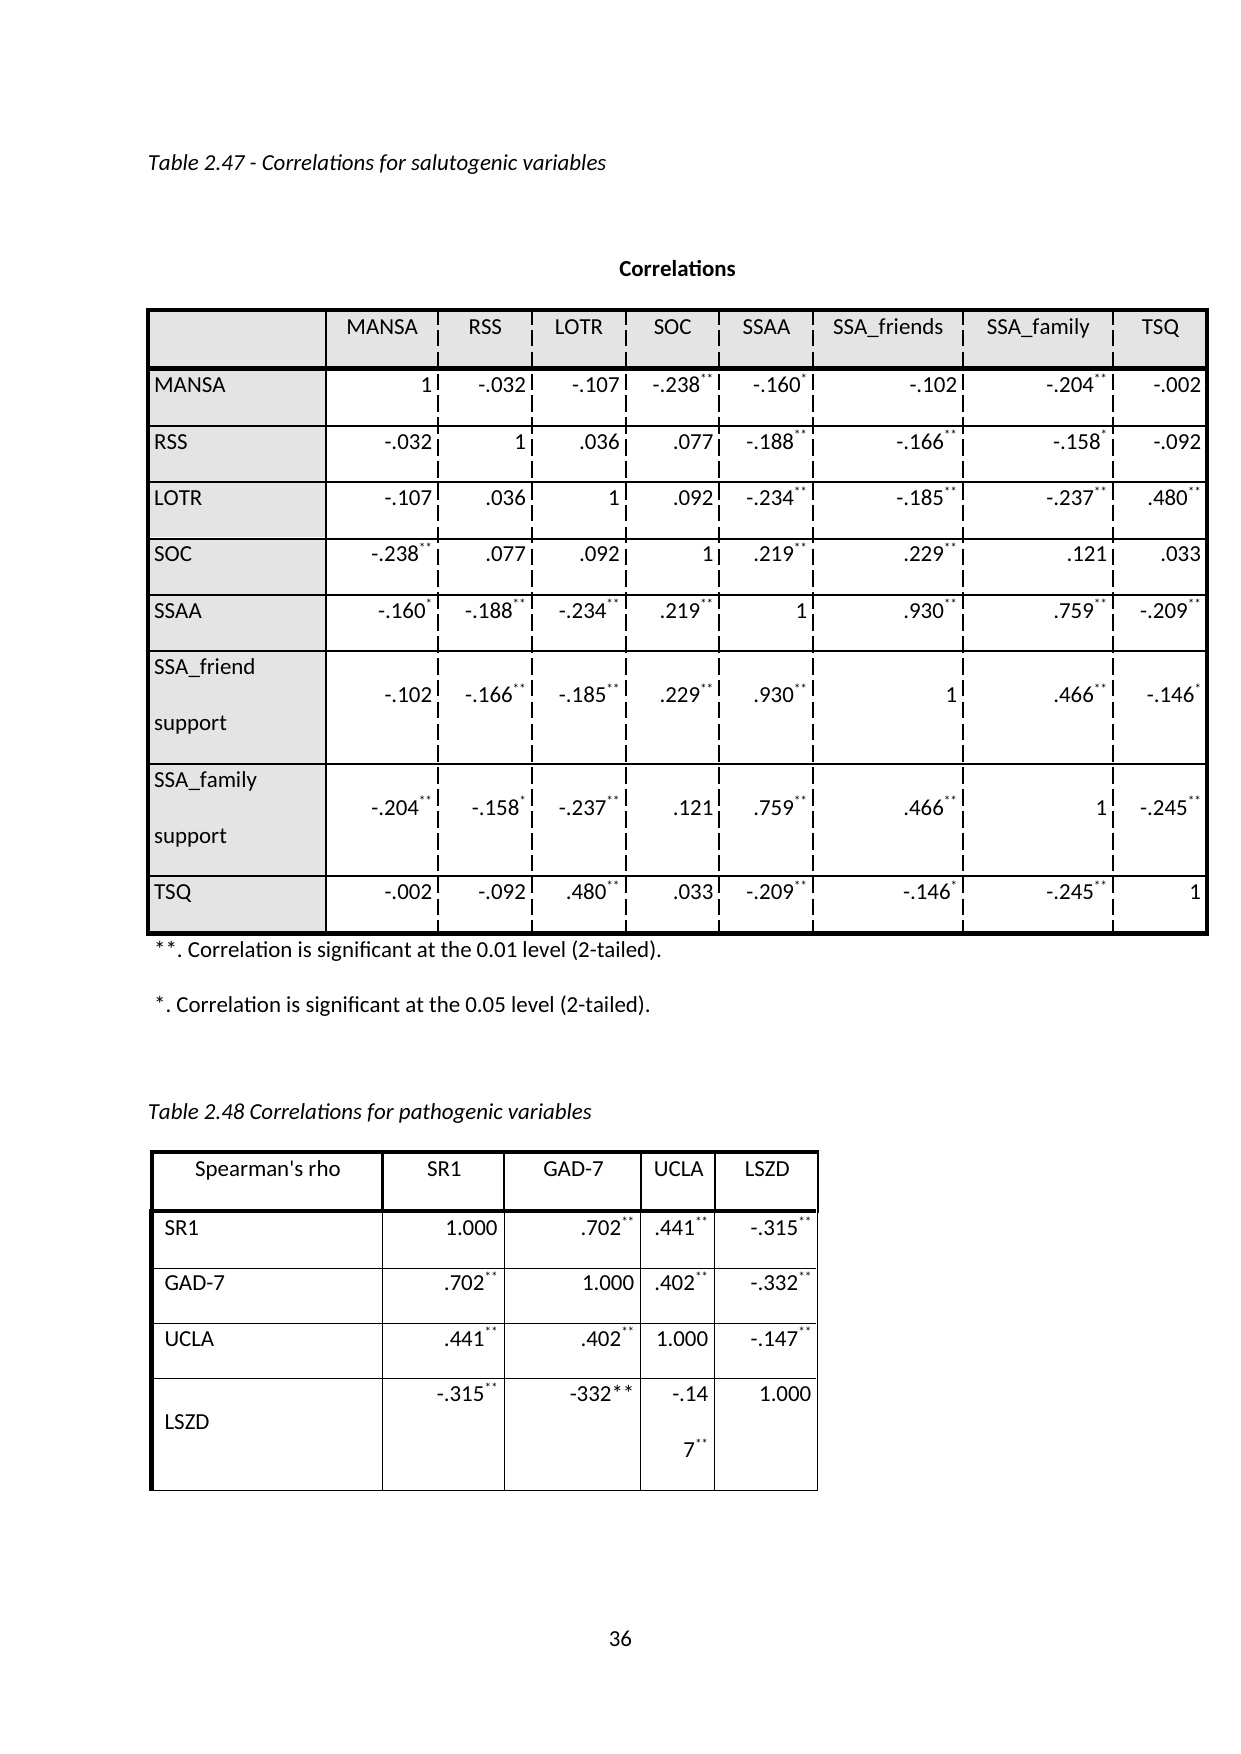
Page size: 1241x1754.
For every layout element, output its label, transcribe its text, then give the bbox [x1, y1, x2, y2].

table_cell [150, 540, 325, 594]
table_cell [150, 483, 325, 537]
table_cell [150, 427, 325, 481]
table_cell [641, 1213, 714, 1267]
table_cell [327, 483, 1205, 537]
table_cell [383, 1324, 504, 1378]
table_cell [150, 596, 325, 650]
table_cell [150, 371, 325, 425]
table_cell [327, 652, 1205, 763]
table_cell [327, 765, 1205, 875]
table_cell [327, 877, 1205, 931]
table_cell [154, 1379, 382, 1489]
text Table 2.47 - Correlations for salutogenic variables [148, 148, 1093, 176]
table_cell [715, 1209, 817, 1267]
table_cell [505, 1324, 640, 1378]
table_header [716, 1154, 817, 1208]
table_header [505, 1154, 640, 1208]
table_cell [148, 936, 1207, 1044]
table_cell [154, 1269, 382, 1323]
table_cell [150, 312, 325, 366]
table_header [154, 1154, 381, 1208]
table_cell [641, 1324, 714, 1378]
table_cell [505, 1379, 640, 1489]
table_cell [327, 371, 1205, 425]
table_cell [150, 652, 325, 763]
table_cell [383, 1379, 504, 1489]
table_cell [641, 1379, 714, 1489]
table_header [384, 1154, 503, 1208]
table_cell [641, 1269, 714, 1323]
text Table 2.48 Correlations for pathogenic variables [148, 1097, 1093, 1125]
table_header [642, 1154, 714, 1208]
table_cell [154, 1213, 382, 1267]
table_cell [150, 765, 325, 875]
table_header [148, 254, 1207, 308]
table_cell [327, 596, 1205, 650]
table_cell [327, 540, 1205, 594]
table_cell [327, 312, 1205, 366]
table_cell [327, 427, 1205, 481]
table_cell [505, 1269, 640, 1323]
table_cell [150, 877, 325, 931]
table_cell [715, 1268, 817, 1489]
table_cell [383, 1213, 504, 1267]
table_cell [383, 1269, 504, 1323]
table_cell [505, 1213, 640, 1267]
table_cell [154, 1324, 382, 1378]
